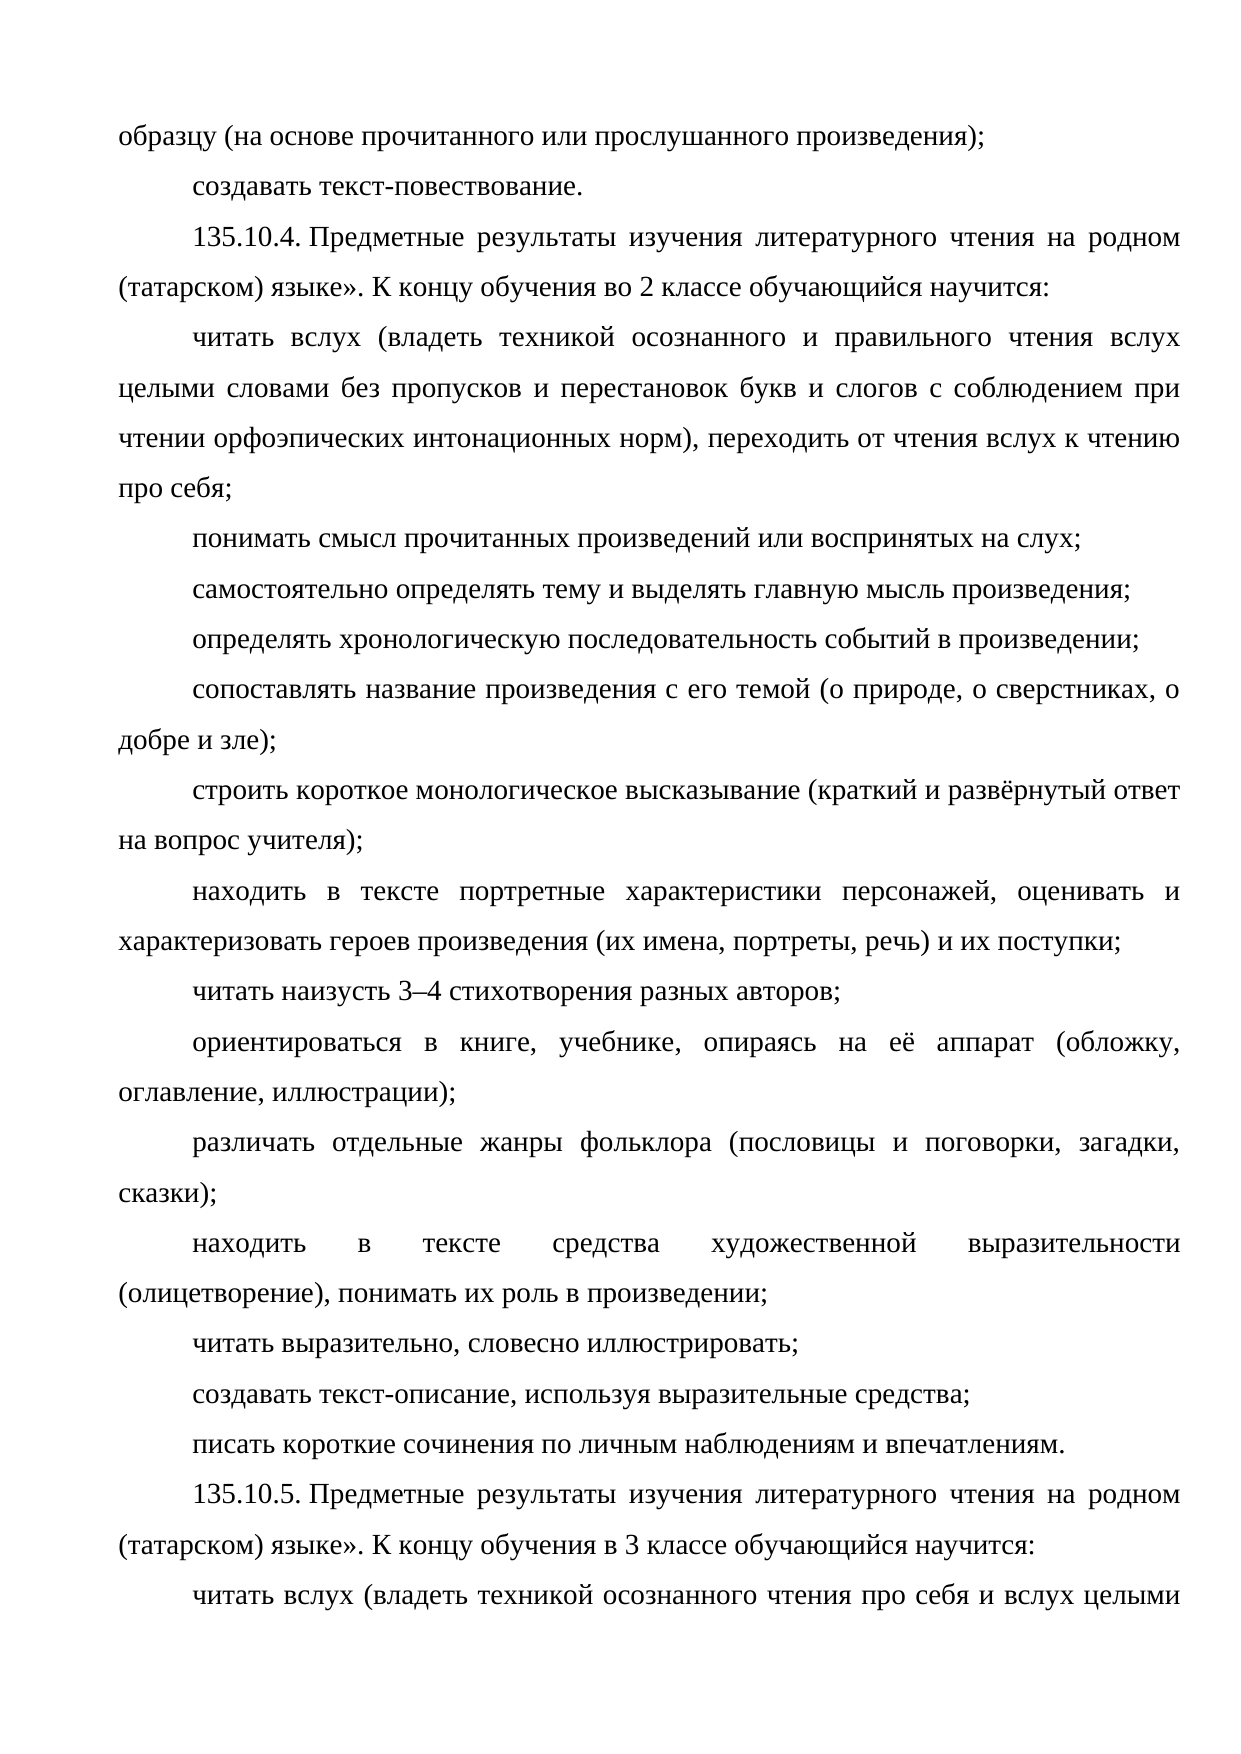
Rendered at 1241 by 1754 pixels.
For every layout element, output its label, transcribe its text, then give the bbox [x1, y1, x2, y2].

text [118, 118, 1181, 152]
text находить в тексте портретные характеристики персонажей, оценивать и характеризовать героев произведения (их имена, портреты, речь) и их поступки; [118, 873, 1181, 957]
text определять хронологическую последовательность событий в произведении; [118, 621, 1181, 655]
text находить в тексте средства художественной выразительности (олицетворение), понимать их роль в произведении; [118, 1225, 1181, 1309]
text 135.10.4. Предметные результаты изучения литературного чтения на родном (татарском) языке». К концу обучения во 2 классе обучающийся научится: [118, 219, 1181, 303]
text писать короткие сочинения по личным наблюдениям и впечатлениям. [118, 1426, 1181, 1460]
text ориентироваться в книге, учебнике, опираясь на её аппарат (обложку, оглавление, иллюстрации); [118, 1024, 1181, 1108]
text создавать текст-повествование. [118, 168, 1181, 202]
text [118, 1577, 1181, 1611]
text сопоставлять название произведения с его темой (о природе, о сверстниках, о добре и зле); [118, 672, 1181, 755]
text различать отдельные жанры фольклора (пословицы и поговорки, загадки, сказки); [118, 1124, 1181, 1208]
text читать выразительно, словесно иллюстрировать; [118, 1326, 1181, 1359]
text читать наизусть 3–4 стихотворения разных авторов; [118, 973, 1181, 1007]
text самостоятельно определять тему и выделять главную мысль произведения; [118, 571, 1181, 604]
text понимать смысл прочитанных произведений или воспринятых на слух; [118, 521, 1181, 554]
text создавать текст-описание, используя выразительные средства; [118, 1376, 1181, 1409]
text строить короткое монологическое высказывание (краткий и развёрнутый ответ на вопрос учителя); [118, 772, 1181, 856]
text 135.10.5. Предметные результаты изучения литературного чтения на родном (татарском) языке». К концу обучения в 3 классе обучающийся научится: [118, 1477, 1181, 1560]
text читать вслух (владеть техникой осознанного и правильного чтения вслух целыми словами без пропусков и перестановок букв и слогов с соблюдением при чтении орфоэпических интонационных норм), переходить от чтения вслух к чтению про себя; [118, 319, 1181, 504]
